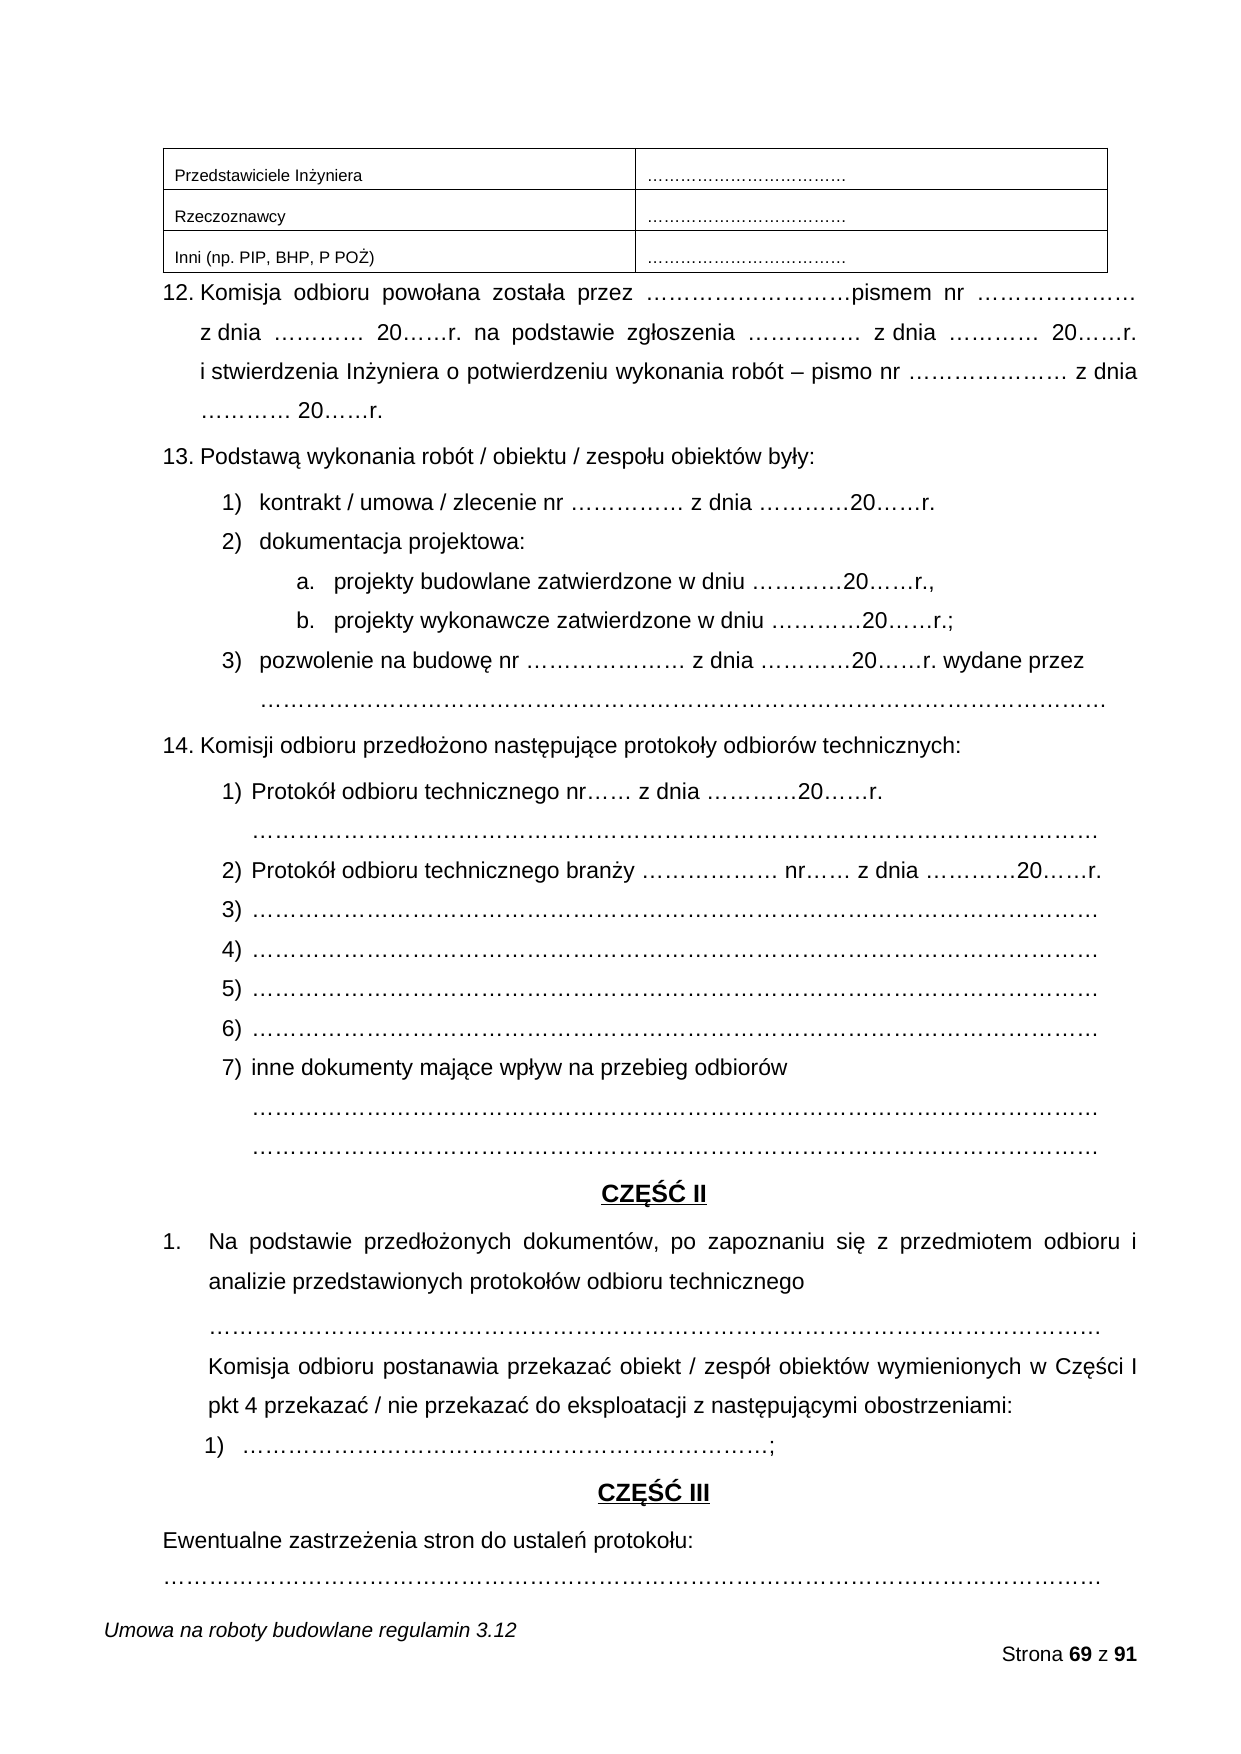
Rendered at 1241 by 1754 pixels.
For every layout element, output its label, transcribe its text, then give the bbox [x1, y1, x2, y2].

list ………………………………………………………………………………………………… [222, 975, 1137, 1001]
list Podstawą wykonania robót / obiektu / zespołu obiektów były: [162, 443, 1137, 469]
text ………………………………………………………………………………………………… [251, 1133, 1137, 1159]
list ……………………………………………………………; [204, 1432, 1137, 1458]
list Protokół odbioru technicznego nr…… z dnia …………20……r. [222, 778, 1137, 804]
list pozwolenie na budowę nr ………………… z dnia …………20……r. wydane przez [222, 647, 1137, 673]
list Komisji odbioru przedłożono następujące protokoły odbiorów technicznych: [162, 732, 1137, 758]
table_cell ……………………………… [636, 231, 1107, 272]
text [162, 1563, 1137, 1590]
text ……………………………………………………………………………………………………… [208, 1313, 1137, 1340]
text ………………………………………………………………………………………………… [259, 686, 1137, 713]
list ………………………………………………………………………………………………… [222, 896, 1137, 922]
table_cell ……………………………… [636, 190, 1107, 230]
table_header Przedstawiciele Inżyniera [164, 149, 635, 189]
table_cell Rzeczoznawcy [164, 190, 635, 230]
text ………………………………………………………………………………………………… [251, 817, 1137, 843]
text Komisja odbioru postanawia przekazać obiekt / zespół obiektów wymienionych w Części I pkt 4 przekazać / nie przekazać do eksploatacji z następującymi obostrzeniami: [208, 1353, 1137, 1419]
list Protokół odbioru technicznego branży ……………… nr…… z dnia …………20……r. [222, 857, 1137, 883]
table_cell Inni (np. PIP, BHP, P POŻ) [164, 231, 635, 272]
text CZĘŚĆ II [171, 1179, 1137, 1207]
list ………………………………………………………………………………………………… [222, 1014, 1137, 1041]
list projekty budowlane zatwierdzone w dniu …………20……r., [296, 568, 1137, 594]
list inne dokumenty mające wpływ na przebieg odbiorów [222, 1054, 1137, 1080]
list Na podstawie przedłożonych dokumentów, po zapoznaniu się z przedmiotem odbioru i analizie przedstawionych protokołów odbioru technicznego [162, 1228, 1137, 1294]
list kontrakt / umowa / zlecenie nr …………… z dnia …………20……r. [222, 489, 1137, 515]
list ………………………………………………………………………………………………… [222, 936, 1137, 962]
text Ewentualne zastrzeżenia stron do ustaleń protokołu: [162, 1527, 1137, 1553]
list Komisja odbioru powołana została przez ………………………pismem nr ………………… z dnia ………… 20……r. na podstawie zgłoszenia …………… z dnia ………… 20……r. i stwierdzenia Inżyniera o potwierdzeniu wykonania robót – pismo nr ………………… z dnia ………… 20……r. [162, 279, 1137, 424]
list projekty wykonawcze zatwierdzone w dniu …………20……r.; [296, 607, 1137, 634]
text ………………………………………………………………………………………………… [251, 1093, 1137, 1120]
table_header ……………………………… [636, 149, 1107, 189]
list dokumentacja projektowa: [222, 528, 1137, 555]
text CZĘŚĆ III [170, 1477, 1137, 1506]
